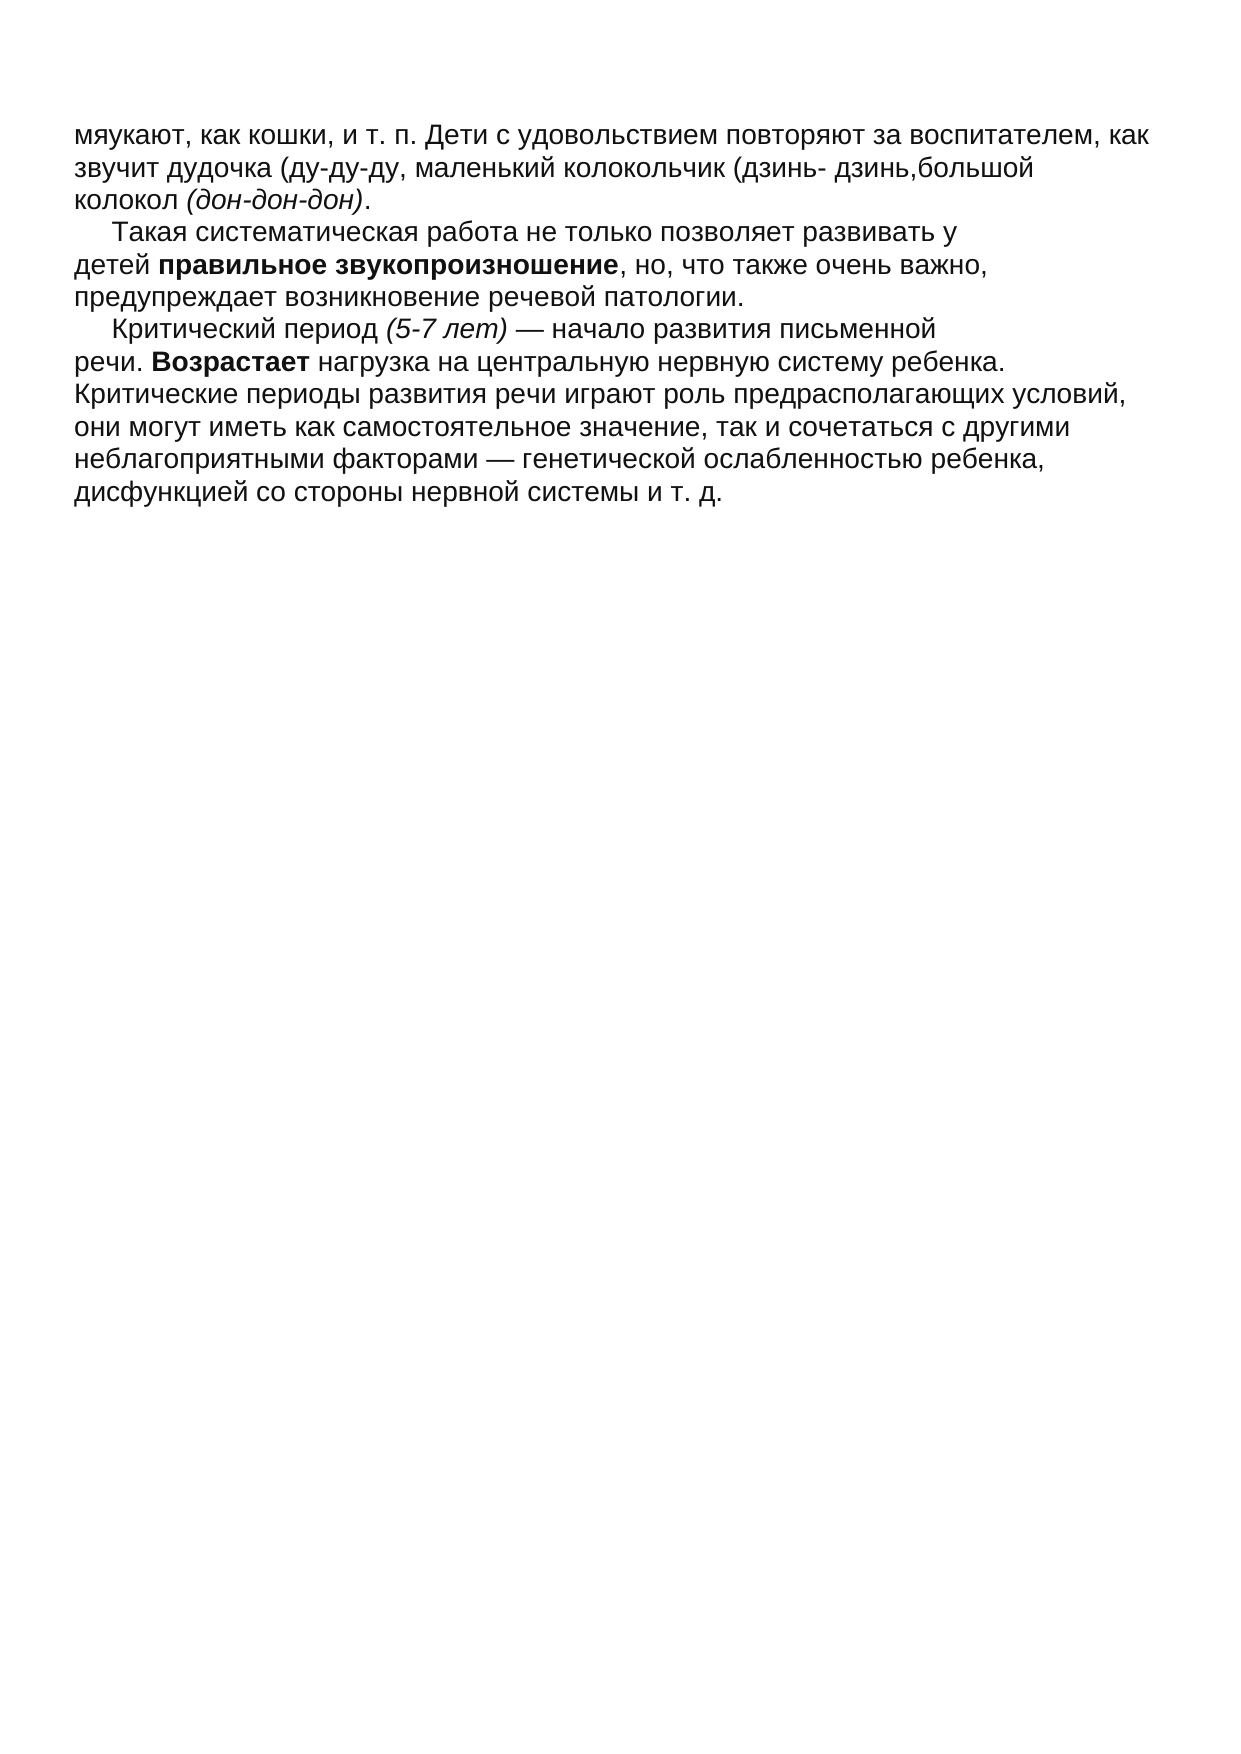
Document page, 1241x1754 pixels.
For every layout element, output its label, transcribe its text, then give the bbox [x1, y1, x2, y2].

text Такая систематическая работа не только позволяет развивать у детей правильное звукопроизношение, но, что также очень важно, предупреждает возникновение речевой патологии. [74, 215, 1152, 312]
text Критический период (5-7 лет) — начало развития письменной речи. Возрастает нагрузка на центральную нервную систему ребенка. Критические периоды развития речи играют роль предрасполагающих условий, они могут иметь как самостоятельное значение, так и сочетаться с другими неблагоприятными факторами — генетической ослабленностью ребенка, дисфункцией со стороны нервной системы и т. д. [74, 312, 1152, 507]
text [74, 118, 1152, 215]
